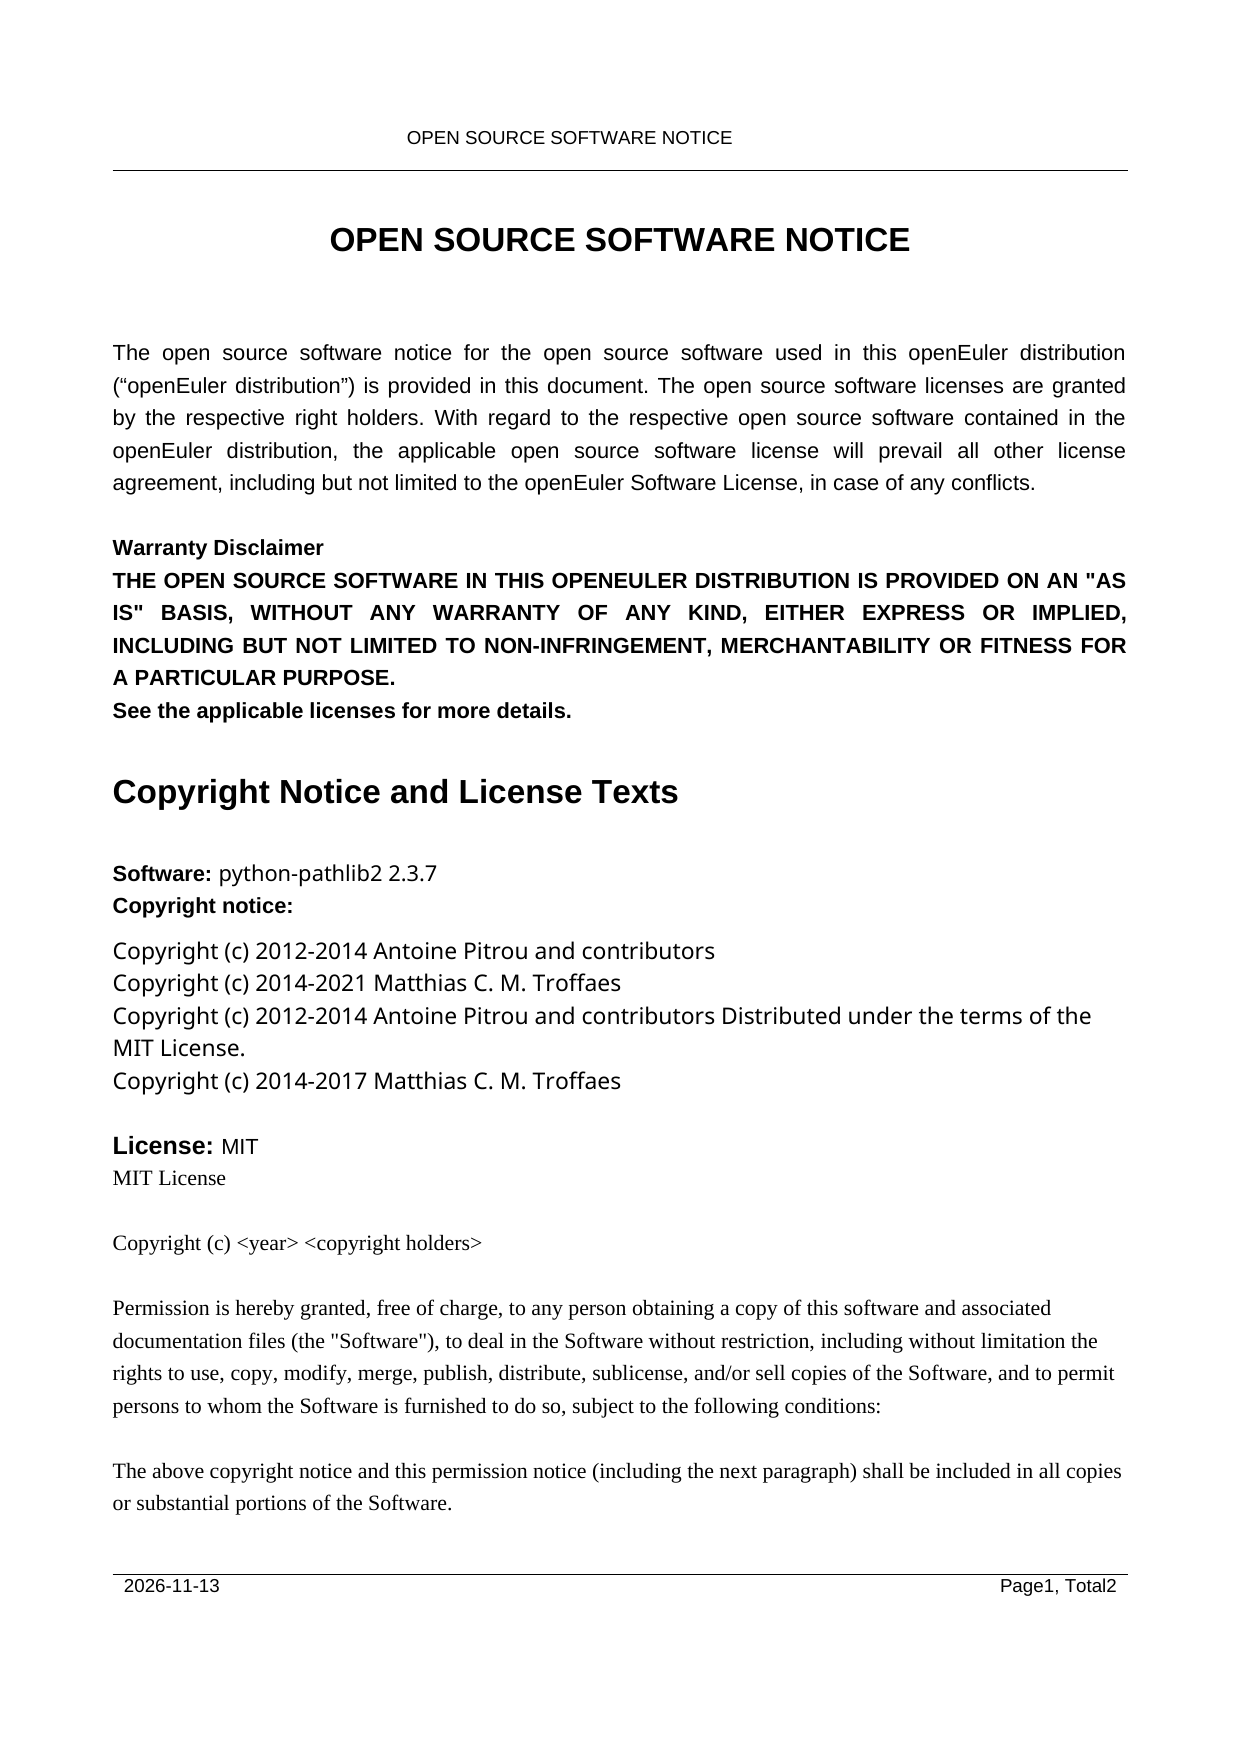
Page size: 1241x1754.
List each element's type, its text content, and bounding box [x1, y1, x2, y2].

text OPEN SOURCE SOFTWARE NOTICE [112, 206, 1128, 271]
text Copyright (c) 2012-2014 Antoine Pitrou and contributors Copyright (c) 2014-2021 Matthias C. M. Troffaes Copyright (c) 2012-2014 Antoine Pitrou and contributors Distributed under the terms of the MIT License. Copyright (c) 2014-2017 Matthias C. M. Troffaes [112, 934, 1128, 1129]
text Copyright notice: [112, 889, 1128, 921]
title Software: python-pathlib2 2.3.7 [112, 856, 1128, 889]
text Copyright Notice and License Texts [112, 759, 1128, 824]
text The open source software notice for the open source software used in this openEuler distribution (“openEuler distribution”) is provided in this document. The open source software licenses are granted by the respective right holders. With regard to the respective open source software contained in the openEuler distribution, the applicable open source software license will prevail all other license agreement, including but not limited to the openEuler Software License, in case of any conflicts. [112, 336, 1128, 499]
text THE OPEN SOURCE SOFTWARE IN THIS OPENEULER DISTRIBUTION IS PROVIDED ON AN "AS IS" BASIS, WITHOUT ANY WARRANTY OF ANY KIND, EITHER EXPRESS OR IMPLIED, INCLUDING BUT NOT LIMITED TO NON-INFRINGEMENT, MERCHANTABILITY OR FITNESS FOR A PARTICULAR PURPOSE. See the applicable licenses for more details. [112, 564, 1128, 726]
text Warranty Disclaimer [112, 531, 1128, 564]
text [112, 1161, 1128, 1519]
text License: MIT [112, 1129, 1128, 1161]
